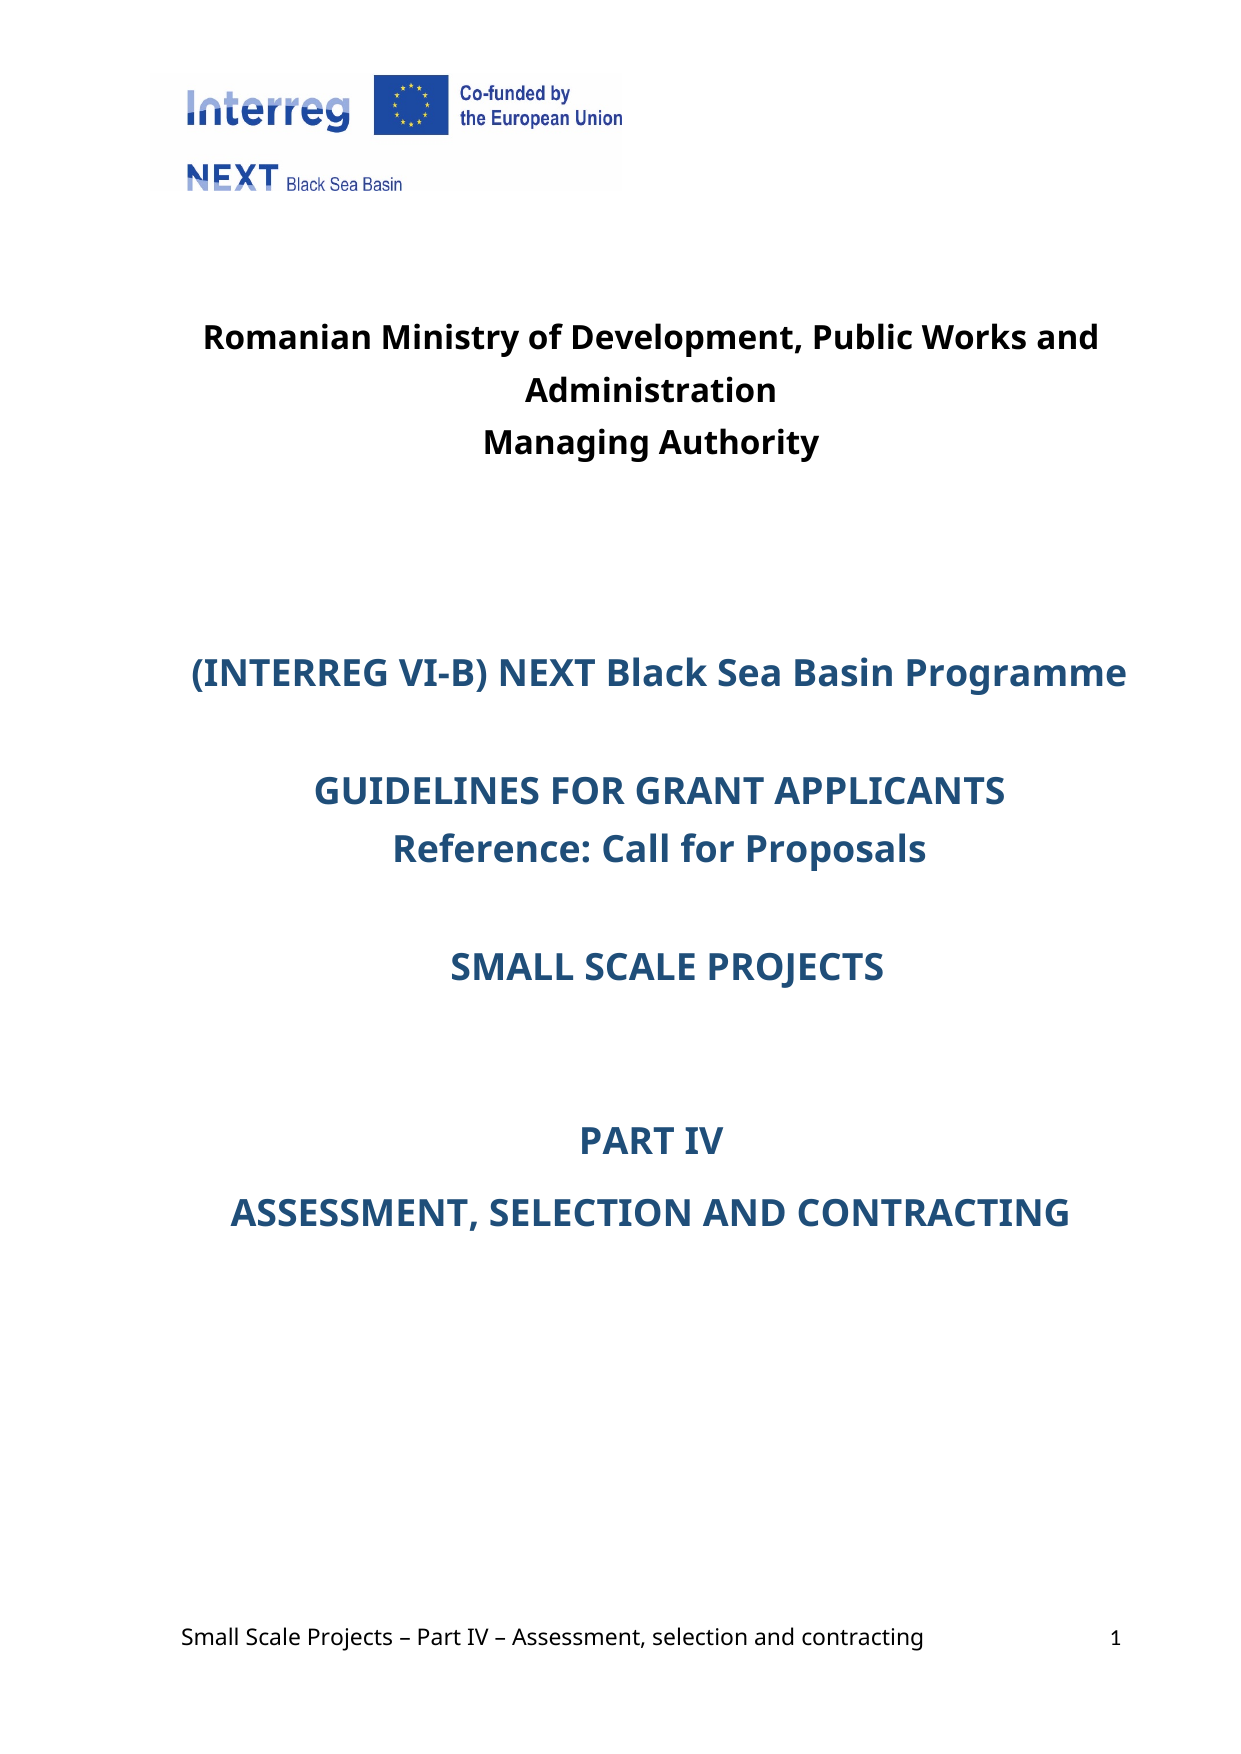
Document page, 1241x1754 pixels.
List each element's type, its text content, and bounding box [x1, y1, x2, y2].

text ASSESSMENT, SELECTION AND CONTRACTING [150, 1186, 1152, 1237]
text PART IV [150, 1115, 1152, 1166]
picture [150, 73, 622, 191]
text Romanian Ministry of Development, Public Works and Administration [150, 314, 1152, 412]
table_header (INTERREG VI-B) NEXT Black Sea Basin Programme GUIDELINES FOR GRANT APPLICANTS Reference: Call for Proposals SMALL SCALE PROJECTS [150, 471, 1169, 1115]
text Managing Authority [150, 418, 1152, 464]
